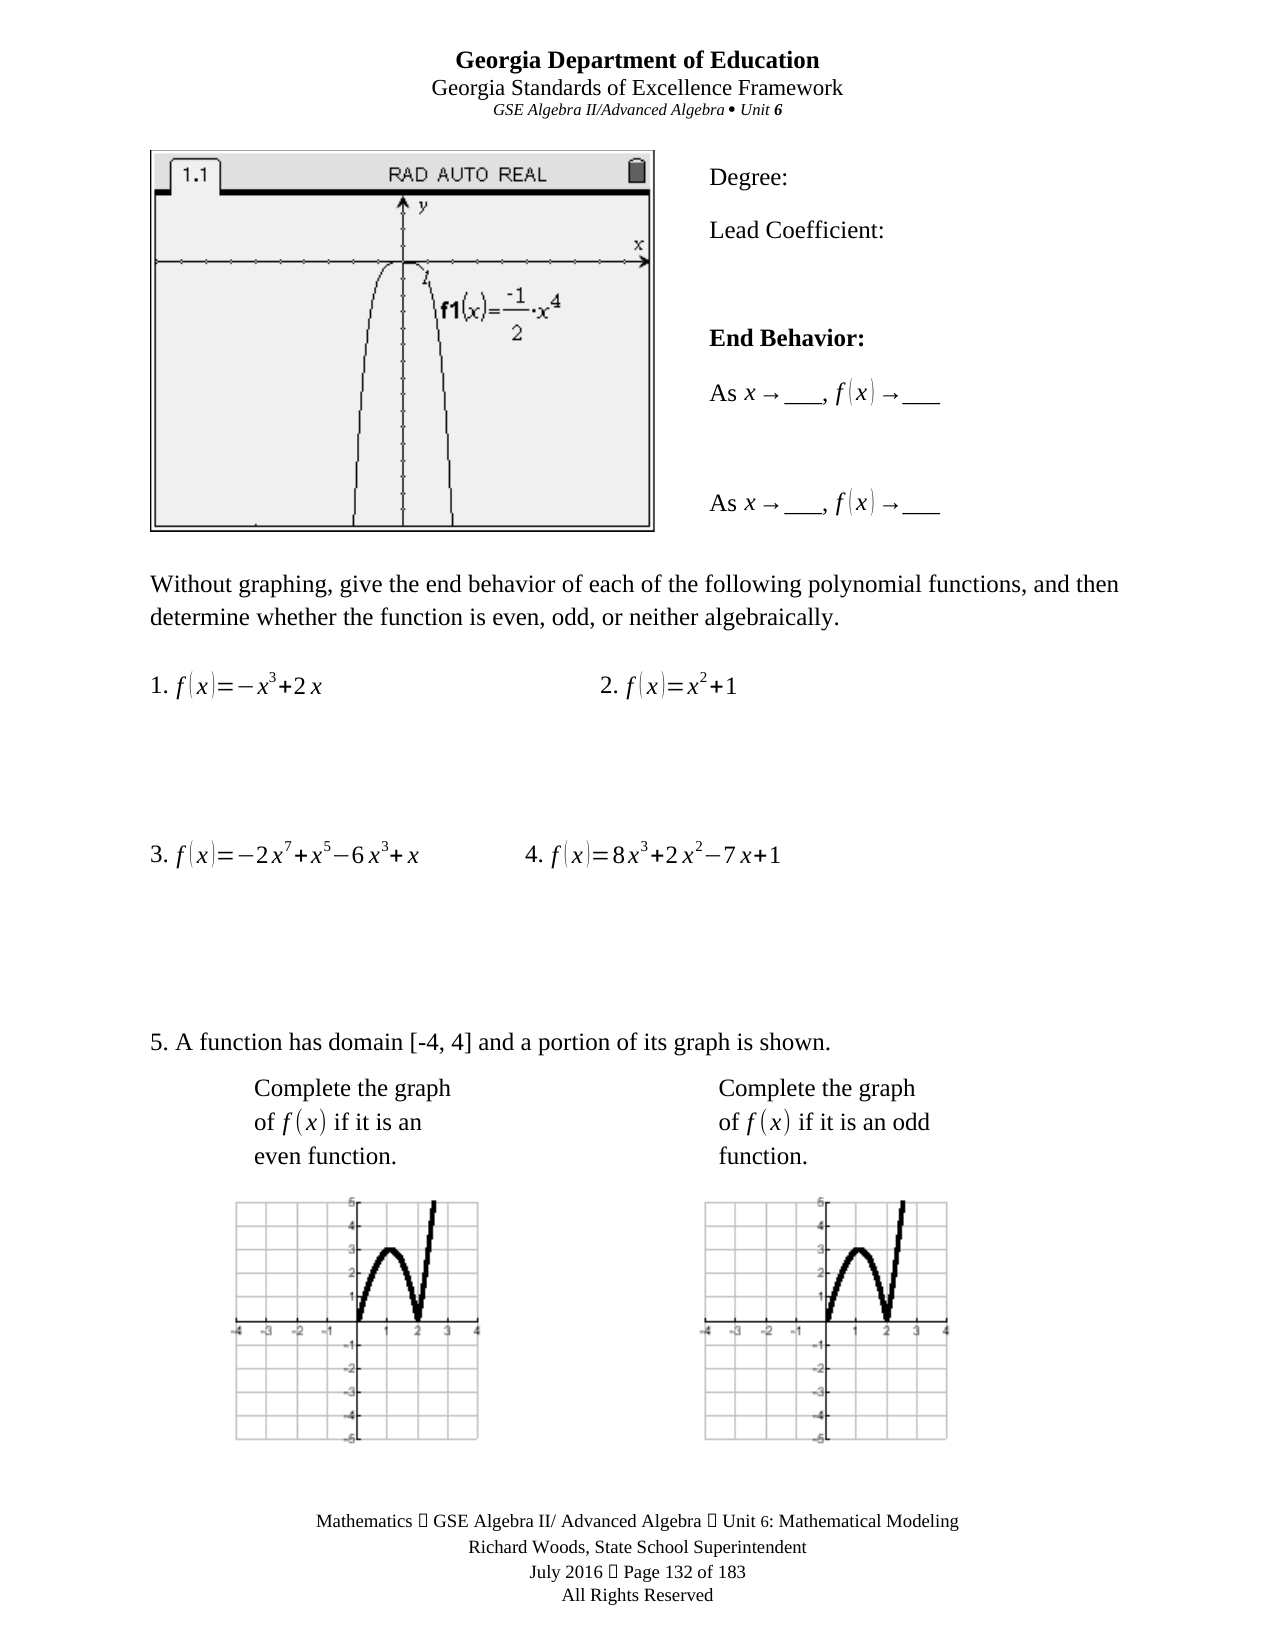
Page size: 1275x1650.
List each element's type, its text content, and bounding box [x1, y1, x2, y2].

text 1. 2. [150, 668, 1125, 701]
picture [206, 1174, 504, 1462]
text 5. A function has domain [-4, 4] and a portion of its graph is shown. [150, 1027, 1125, 1056]
picture [675, 1174, 972, 1462]
text 3. 4. [150, 837, 1125, 870]
text Without graphing, give the end behavior of each of the following polynomial functions, and then determine whether the function is even, odd, or neither algebraically. [150, 569, 1125, 631]
